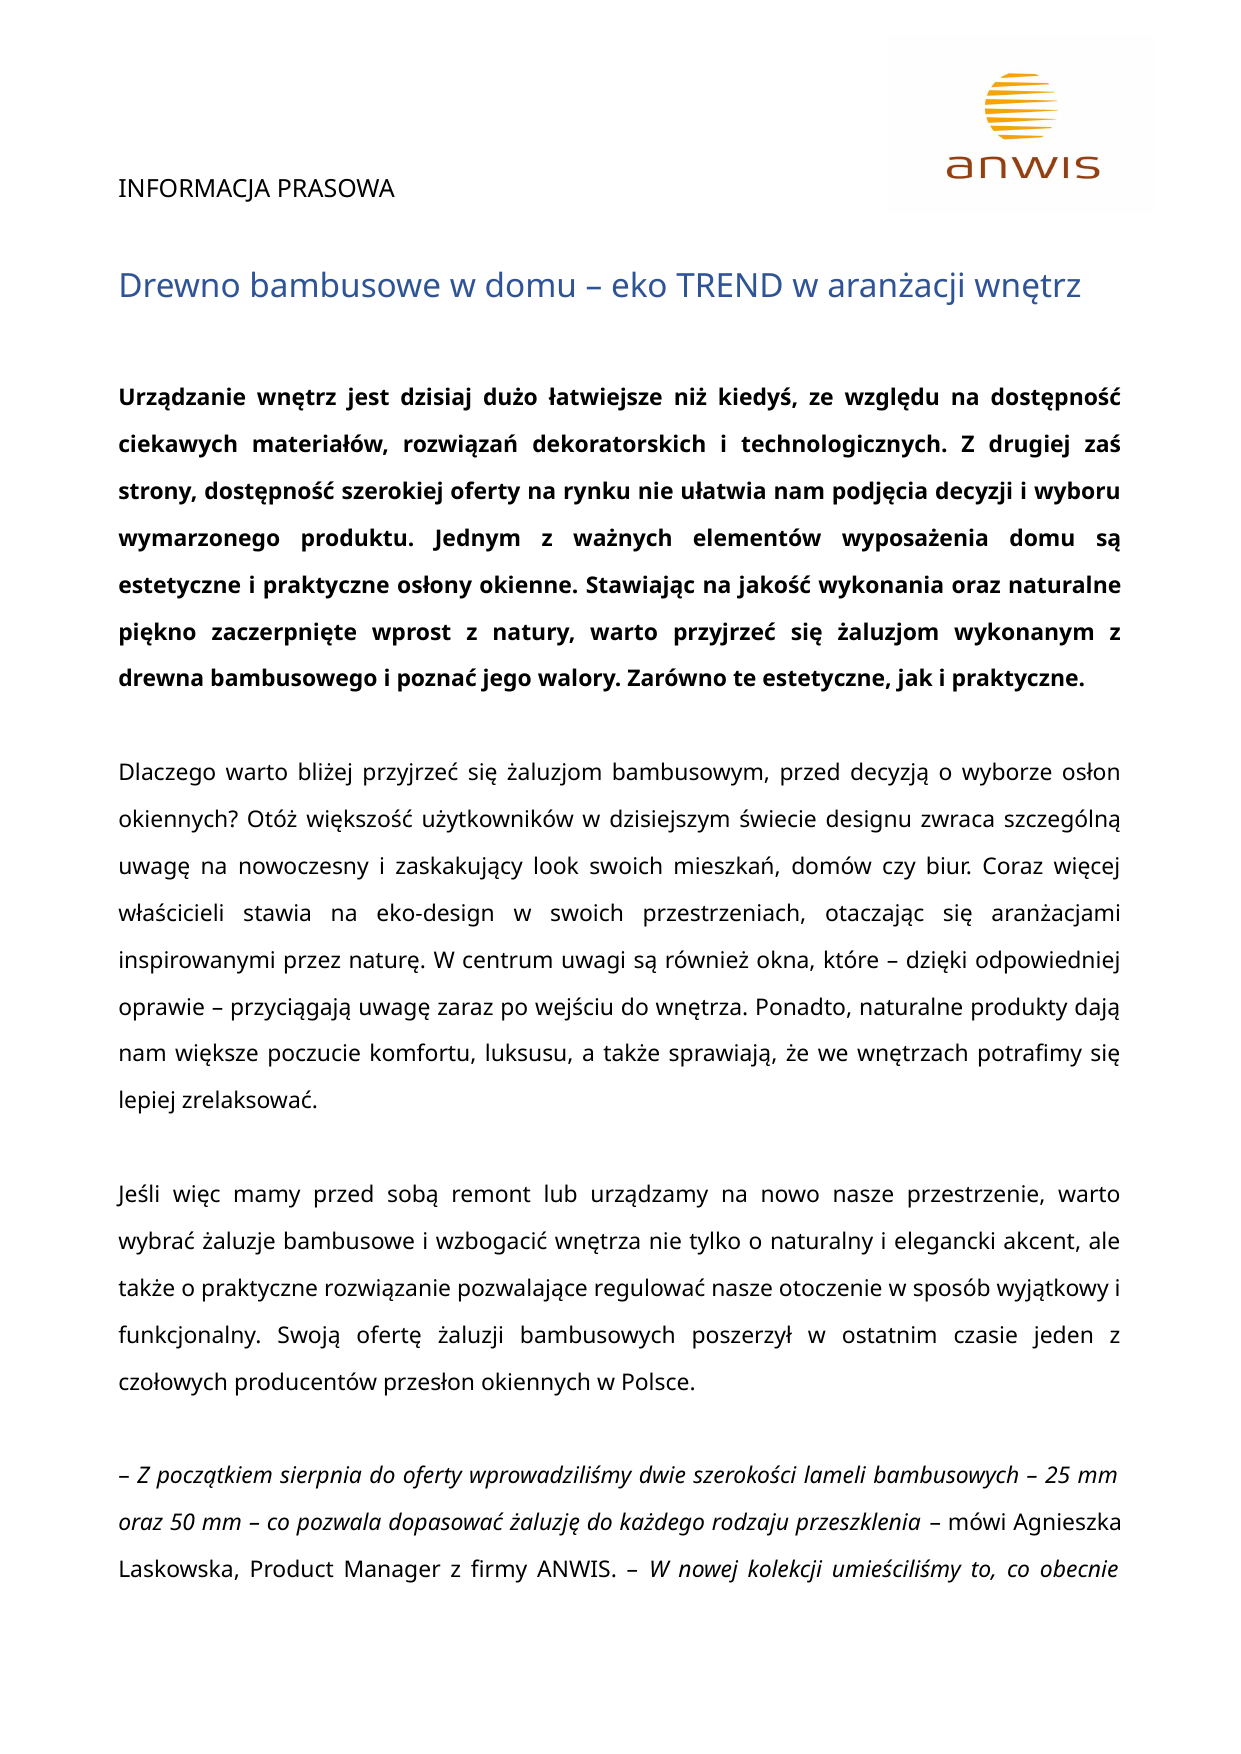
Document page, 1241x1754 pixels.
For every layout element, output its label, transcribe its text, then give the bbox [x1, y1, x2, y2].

text Urządzanie wnętrz jest dzisiaj dużo łatwiejsze niż kiedyś, ze względu na dostępność ciekawych materiałów, rozwiązań dekoratorskich i technologicznych. Z drugiej zaś strony, dostępność szerokiej oferty na rynku nie ułatwia nam podjęcia decyzji i wyboru wymarzonego produktu. Jednym z ważnych elementów wyposażenia domu są estetyczne i praktyczne osłony okienne. Stawiając na jakość wykonania oraz naturalne piękno zaczerpnięte wprost z natury, warto przyjrzeć się żaluzjom wykonanym z drewna bambusowego i poznać jego walory. Zarówno te estetyczne, jak i praktyczne. [118, 381, 1122, 693]
picture [886, 35, 1156, 214]
text Dlaczego warto bliżej przyjrzeć się żaluzjom bambusowym, przed decyzją o wyborze osłon okiennych? Otóż większość użytkowników w dzisiejszym świecie designu zwraca szczególną uwagę na nowoczesny i zaskakujący look swoich mieszkań, domów czy biur. Coraz więcej właścicieli stawia na eko-design w swoich przestrzeniach, otaczając się aranżacjami inspirowanymi przez naturę. W centrum uwagi są również okna, które – dzięki odpowiedniej oprawie – przyciągają uwagę zaraz po wejściu do wnętrza. Ponadto, naturalne produkty dają nam większe poczucie komfortu, luksusu, a także sprawiają, że we wnętrzach potrafimy się lepiej zrelaksować. [118, 756, 1122, 1115]
subtitle Drewno bambusowe w domu – eko TREND w aranżacji wnętrz [118, 262, 1122, 307]
text Jeśli więc mamy przed sobą remont lub urządzamy na nowo nasze przestrzenie, warto wybrać żaluzje bambusowe i wzbogacić wnętrza nie tylko o naturalny i elegancki akcent, ale także o praktyczne rozwiązanie pozwalające regulować nasze otoczenie w sposób wyjątkowy i funkcjonalny. Swoją ofertę żaluzji bambusowych poszerzył w ostatnim czasie jeden z czołowych producentów przesłon okiennych w Polsce. [118, 1178, 1122, 1397]
